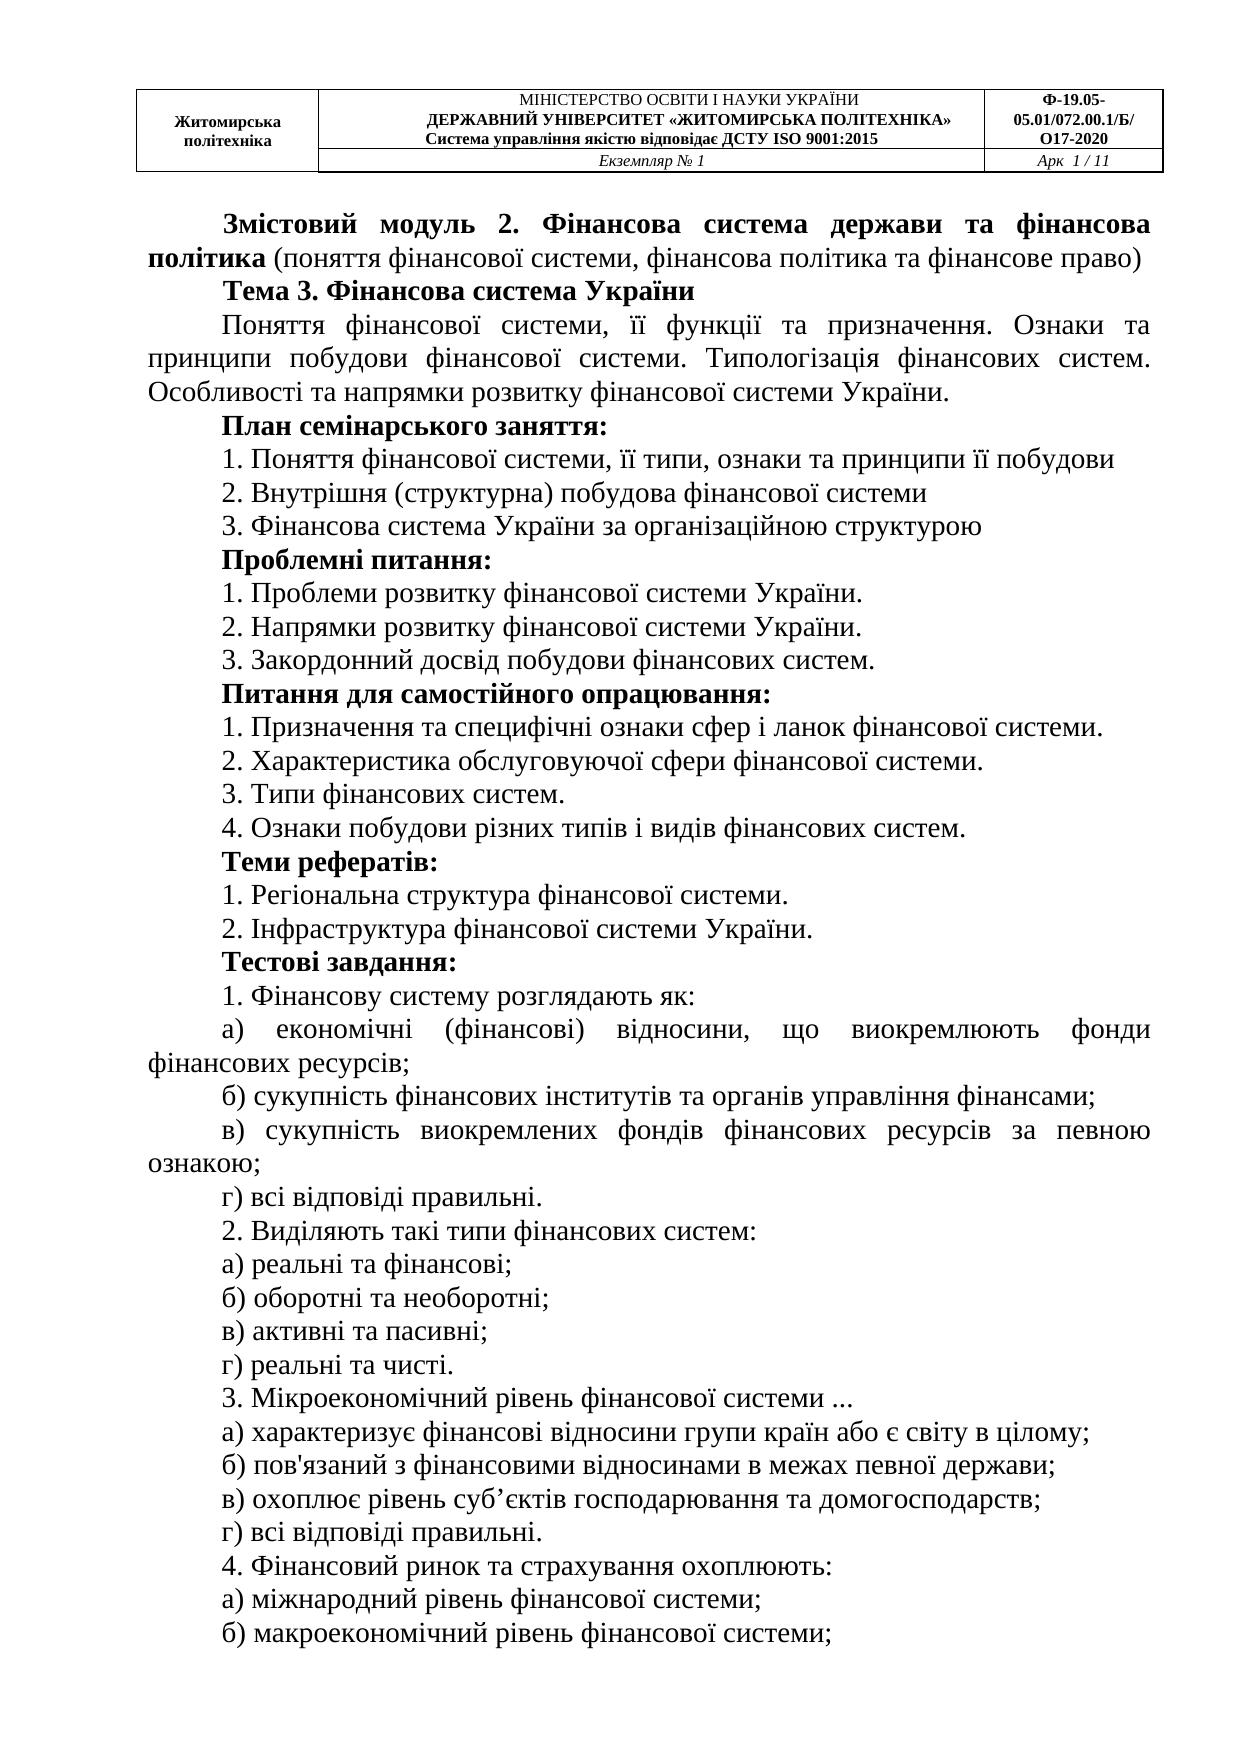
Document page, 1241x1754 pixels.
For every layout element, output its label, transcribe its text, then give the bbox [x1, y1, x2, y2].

text б) оборотні та необоротні; [148, 1280, 1152, 1313]
text г) реальні та чисті. [148, 1347, 1152, 1380]
text в) сукупність виокремлених фондів фінансових ресурсів за певною ознакою; [148, 1112, 1152, 1179]
text Змістовий модуль 2. Фінансова система держави та фінансова політика (поняття фінансової системи, фінансова політика та фінансове право) [148, 206, 1152, 273]
text 1. Проблеми розвитку фінансової системи України. [221, 575, 1152, 609]
text 1. Фінансову систему розглядають як: [148, 978, 1152, 1011]
text План семінарського заняття: [221, 408, 1152, 441]
table_header МІНІСТЕРСТВО ОСВІТИ І НАУКИ УКРАЇНИ ДЕРЖАВНИЙ УНІВЕРСИТЕТ «ЖИТОМИРСЬКА ПОЛІТЕХНІКА» Система управління якістю відповідає ДСТУ ISO 9001:2015 [319, 90, 984, 148]
text 2. Внутрішня (структурна) побудова фінансової системи [148, 475, 1152, 508]
text б) сукупність фінансових інститутів та органів управління фінансами; [148, 1078, 1152, 1112]
text а) економічні (фінансові) відносини, що виокремлюють фонди фінансових ресурсів; [148, 1011, 1152, 1078]
text а) реальні та фінансові; [148, 1246, 1152, 1280]
table_cell Екземпляр № 1 [319, 149, 984, 171]
text Поняття фінансової системи, її функції та призначення. Ознаки та принципи побудови фінансової системи. Типологізація фінансових систем. Особливості та напрямки розвитку фінансової системи України. [148, 307, 1152, 408]
table_header Ф-19.05-05.01/072.00.1/Б/О17-2020 [985, 90, 1162, 148]
text 1. Регіональна структура фінансової системи. [221, 877, 1152, 911]
text 2. Інфраструктура фінансової системи України. [221, 911, 1152, 944]
text 4. Фінансовий ринок та страхування охоплюють: [148, 1548, 1152, 1582]
text г) всі відповіді правильні. [148, 1179, 1152, 1213]
text б) макроекономічний рівень фінансової системи; [148, 1615, 1152, 1649]
text Проблемні питання: [221, 542, 1152, 575]
text 4. Ознаки побудови різних типів і видів фінансових систем. [221, 810, 1152, 844]
text 3. Закордонний досвід побудови фінансових систем. [221, 642, 1152, 676]
text в) охоплює рівень суб’єктів господарювання та домогосподарств; [148, 1481, 1152, 1514]
text а) характеризує фінансові відносини групи країн або є світу в цілому; [148, 1414, 1152, 1447]
text Питання для самостійного опрацювання: [221, 676, 1152, 709]
text 2. Напрямки розвитку фінансової системи України. [221, 609, 1152, 642]
text 1. Поняття фінансової системи, її типи, ознаки та принципи її побудови [148, 441, 1152, 475]
text Тестові завдання: [221, 944, 1152, 978]
text г) всі відповіді правильні. [148, 1514, 1152, 1548]
text Тема 3. Фінансова система України [221, 273, 1152, 307]
table_cell Арк 1 / 11 [985, 149, 1162, 171]
text 3. Типи фінансових систем. [221, 777, 1152, 810]
text 2. Характеристика обслуговуючої сфери фінансової системи. [221, 743, 1152, 777]
text 1. Призначення та специфічні ознаки сфер і ланок фінансової системи. [221, 709, 1152, 743]
text 3. Мікроекономічний рівень фінансової системи ... [148, 1380, 1152, 1414]
text 3. Фінансова система України за організаційною структурою [148, 508, 1152, 542]
text Теми рефератів: [221, 844, 1152, 877]
text в) активні та пасивні; [148, 1313, 1152, 1347]
text б) пов'язаний з фінансовими відносинами в межах певної держави; [148, 1447, 1152, 1481]
table_header Житомирська політехніка [137, 90, 318, 171]
text а) міжнародний рівень фінансової системи; [148, 1582, 1152, 1615]
text 2. Виділяють такі типи фінансових систем: [148, 1213, 1152, 1246]
